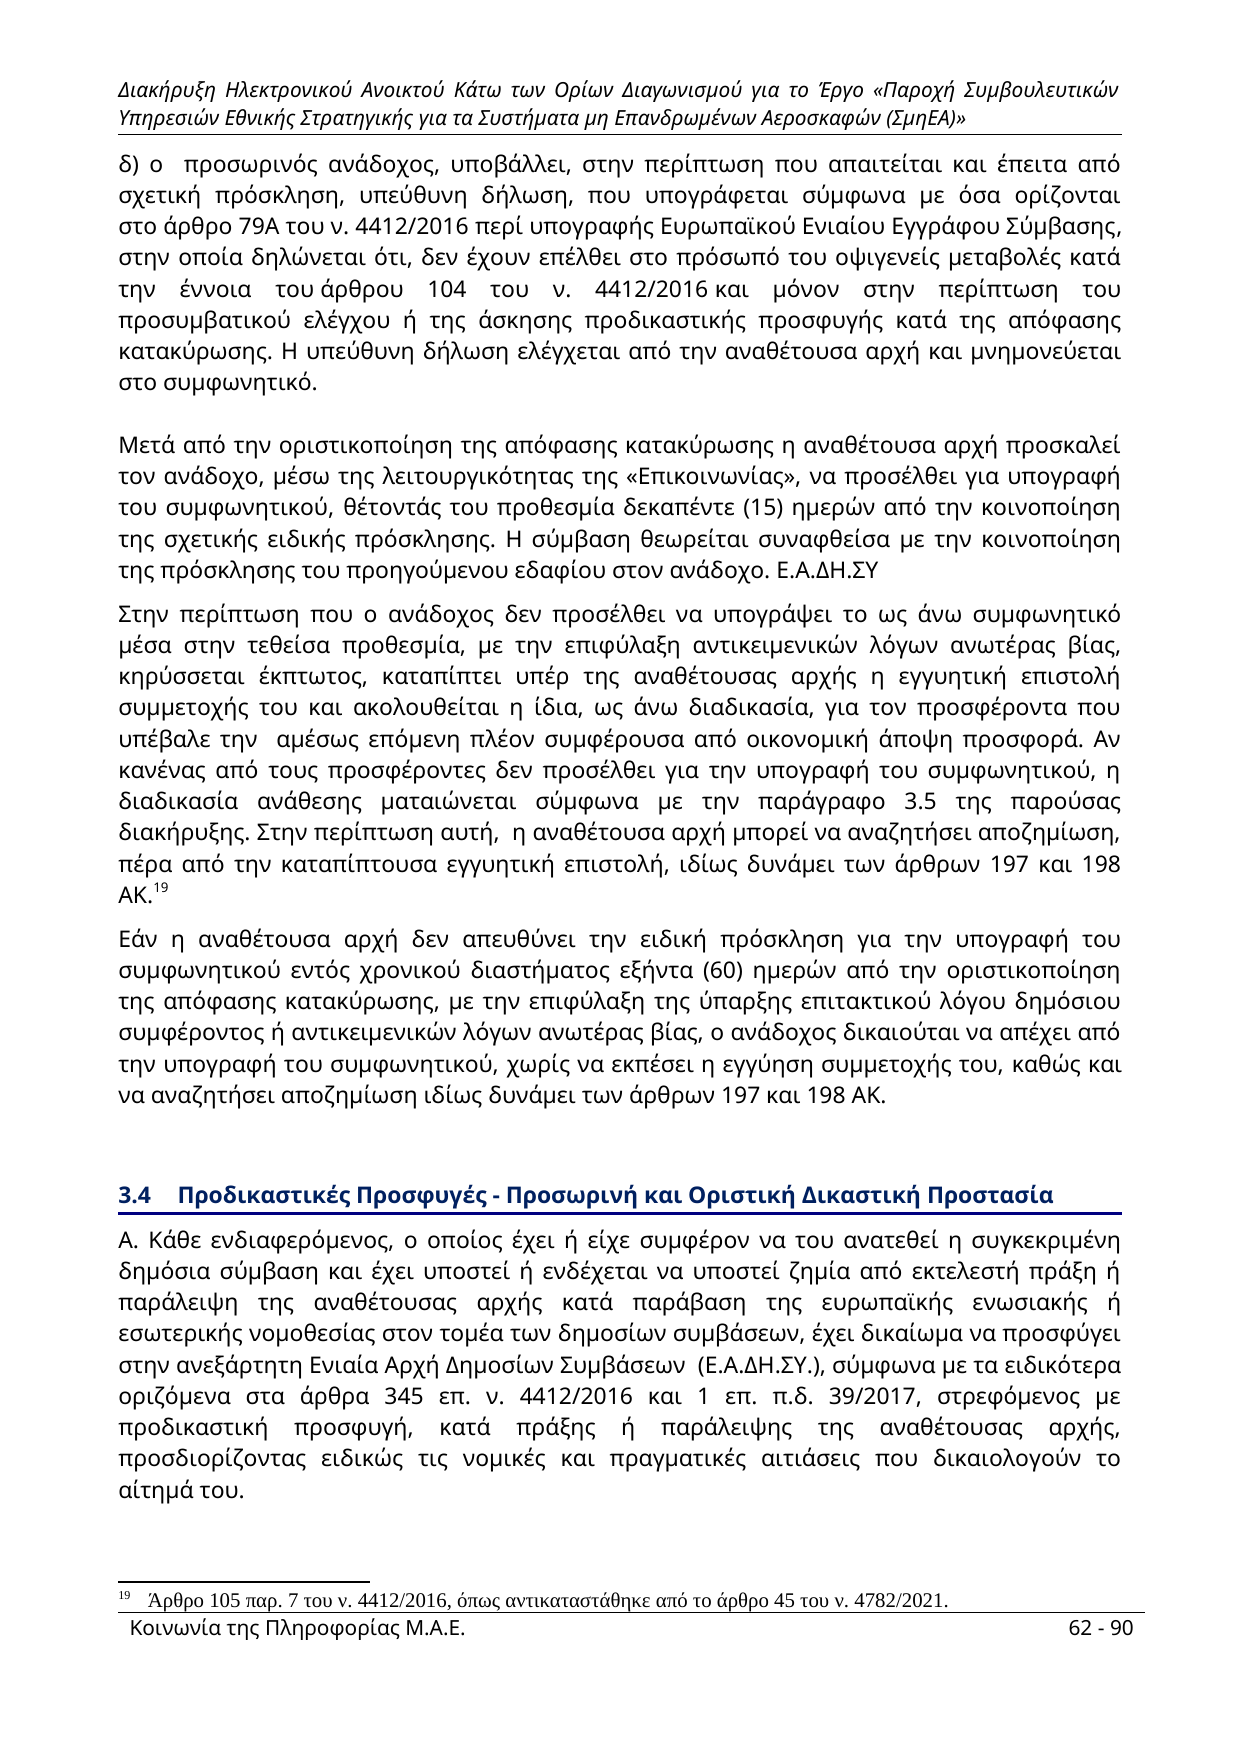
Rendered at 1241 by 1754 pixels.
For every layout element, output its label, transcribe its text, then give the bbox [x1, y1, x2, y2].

subtitle Προδικαστικές Προσφυγές - Προσωρινή και Οριστική Δικαστική Προστασία [118, 1179, 1122, 1212]
text Α. Κάθε ενδιαφερόμενος, ο οποίος έχει ή είχε συμφέρον να του ανατεθεί η συγκεκριμένη δημόσια σύμβαση και έχει υποστεί ή ενδέχεται να υποστεί ζημία από εκτελεστή πράξη ή παράλειψη της αναθέτουσας αρχής κατά παράβαση της ευρωπαϊκής ενωσιακής ή εσωτερικής νομοθεσίας στον τομέα των δημοσίων συμβάσεων, έχει δικαίωμα να προσφύγει στην ανεξάρτητη Ενιαία Αρχή Δημοσίων Συμβάσεων (Ε.Α.ΔΗ.ΣΥ.), σύμφωνα με τα ειδικότερα οριζόμενα στα άρθρα 345 επ. ν. 4412/2016 και 1 επ. π.δ. 39/2017, στρεφόμενος με προδικαστική προσφυγή, κατά πράξης ή παράλειψης της αναθέτουσας αρχής, προσδιορίζοντας ειδικώς τις νομικές και πραγματικές αιτιάσεις που δικαιολογούν το αίτημά του. [118, 1223, 1122, 1505]
text Στην περίπτωση που ο ανάδοχος δεν προσέλθει να υπογράψει το ως άνω συμφωνητικό μέσα στην τεθείσα προθεσμία, με την επιφύλαξη αντικειμενικών λόγων ανωτέρας βίας, κηρύσσεται έκπτωτος, καταπίπτει υπέρ της αναθέτουσας αρχής η εγγυητική επιστολή συμμετοχής του και ακολουθείται η ίδια, ως άνω διαδικασία, για τον προσφέροντα που υπέβαλε την αμέσως επόμενη πλέον συμφέρουσα από οικονομική άποψη προσφορά. Αν κανένας από τους προσφέροντες δεν προσέλθει για την υπογραφή του συμφωνητικού, η διαδικασία ανάθεσης ματαιώνεται σύμφωνα με την παράγραφο 3.5 της παρούσας διακήρυξης. Στην περίπτωση αυτή, η αναθέτουσα αρχή μπορεί να αναζητήσει αποζημίωση, πέρα από την καταπίπτουσα εγγυητική επιστολή, ιδίως δυνάμει των άρθρων 197 και 198 ΑΚ. [118, 597, 1122, 910]
text Εάν η αναθέτουσα αρχή δεν απευθύνει την ειδική πρόσκληση για την υπογραφή του συμφωνητικού εντός χρονικού διαστήματος εξήντα (60) ημερών από την οριστικοποίηση της απόφασης κατακύρωσης, με την επιφύλαξη της ύπαρξης επιτακτικού λόγου δημόσιου συμφέροντος ή αντικειμενικών λόγων ανωτέρας βίας, ο ανάδοχος δικαιούται να απέχει από την υπογραφή του συμφωνητικού, χωρίς να εκπέσει η εγγύηση συμμετοχής του, καθώς και να αναζητήσει αποζημίωση ιδίως δυνάμει των άρθρων 197 και 198 ΑΚ. [118, 922, 1122, 1110]
text Μετά από την οριστικοποίηση της απόφασης κατακύρωσης η αναθέτουσα αρχή προσκαλεί τον ανάδοχο, μέσω της λειτουργικότητας της «Επικοινωνίας», να προσέλθει για υπογραφή του συμφωνητικού, θέτοντάς του προθεσμία δεκαπέντε (15) ημερών από την κοινοποίηση της σχετικής ειδικής πρόσκλησης. Η σύμβαση θεωρείται συναφθείσα με την κοινοποίηση της πρόσκλησης του προηγούμενου εδαφίου στον ανάδοχο. Ε.Α.ΔΗ.ΣΥ [118, 429, 1122, 585]
text δ) ο προσωρινός ανάδοχος, υποβάλλει, στην περίπτωση που απαιτείται και έπειτα από σχετική πρόσκληση, υπεύθυνη δήλωση, που υπογράφεται σύμφωνα με όσα ορίζονται στο άρθρο 79Α του ν. 4412/2016 περί υπογραφής Ευρωπαϊκού Ενιαίου Εγγράφου Σύμβασης, στην οποία δηλώνεται ότι, δεν έχουν επέλθει στο πρόσωπό του οψιγενείς μεταβολές κατά την έννοια του άρθρου 104 του ν. 4412/2016 και μόνον στην περίπτωση του προσυμβατικού ελέγχου ή της άσκησης προδικαστικής προσφυγής κατά της απόφασης κατακύρωσης. Η υπεύθυνη δήλωση ελέγχεται από την αναθέτουσα αρχή και μνημονεύεται στο συμφωνητικό. [118, 147, 1122, 397]
